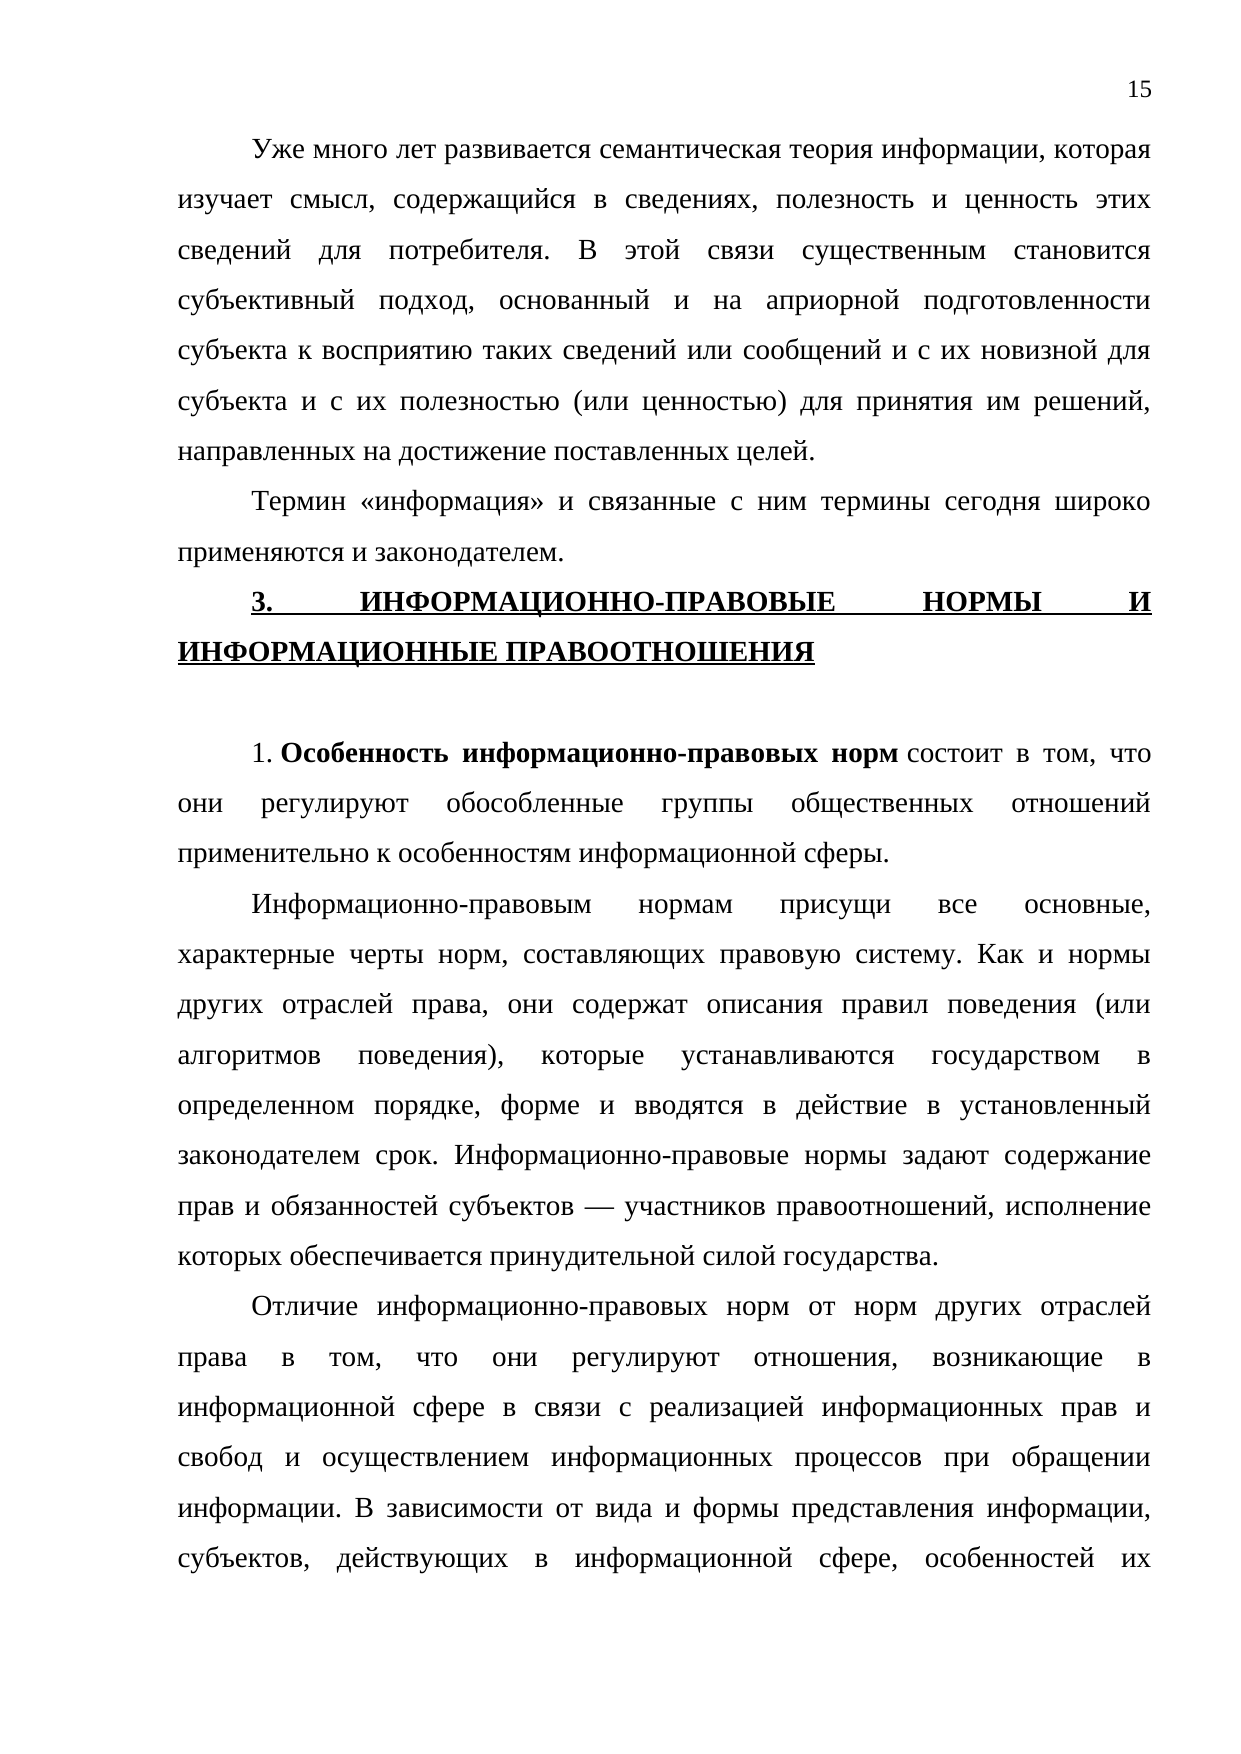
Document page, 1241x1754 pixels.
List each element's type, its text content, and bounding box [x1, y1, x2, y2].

list Уже много лет развивается семантическая теория информации, которая изучает смысл, содержащийся в сведениях, полезность и ценность этих сведений для потребителя. В этой связи существенным становится субъективный подход, основанный и на априорной подготовленности субъекта к восприятию таких сведений или сообщений и с их новизной для субъекта и с их полезностью (или ценностью) для принятия им решений, направленных на достижение поставленных целей. [177, 131, 1152, 467]
text Информационно-правовым нормам присущи все основные, характерные черты норм, составляющих правовую систему. Как и нормы других отраслей права, они содержат описания правил поведения (или алгоритмов поведения), которые устанавливаются государством в определенном порядке, форме и вводятся в действие в установленный законодателем срок. Информационно-правовые нормы задают содержание прав и обязанностей субъектов — участников правоотношений, исполнение которых обеспечивается принудительной силой государства. [177, 886, 1152, 1272]
text 3. ИНФОРМАЦИОННО-ПРАВОВЫЕ НОРМЫ И ИНФОРМАЦИОННЫЕ ПРАВООТНОШЕНИЯ [177, 584, 1152, 668]
list Термин «информация» и связанные с ним термины сегодня широко применяются и законодателем. [177, 483, 1152, 567]
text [177, 1288, 1152, 1573]
text 1. Особенность информационно-правовых норм состоит в том, что они регулируют обособленные группы общественных отношений применительно к особенностям информационной сферы. [177, 735, 1152, 869]
